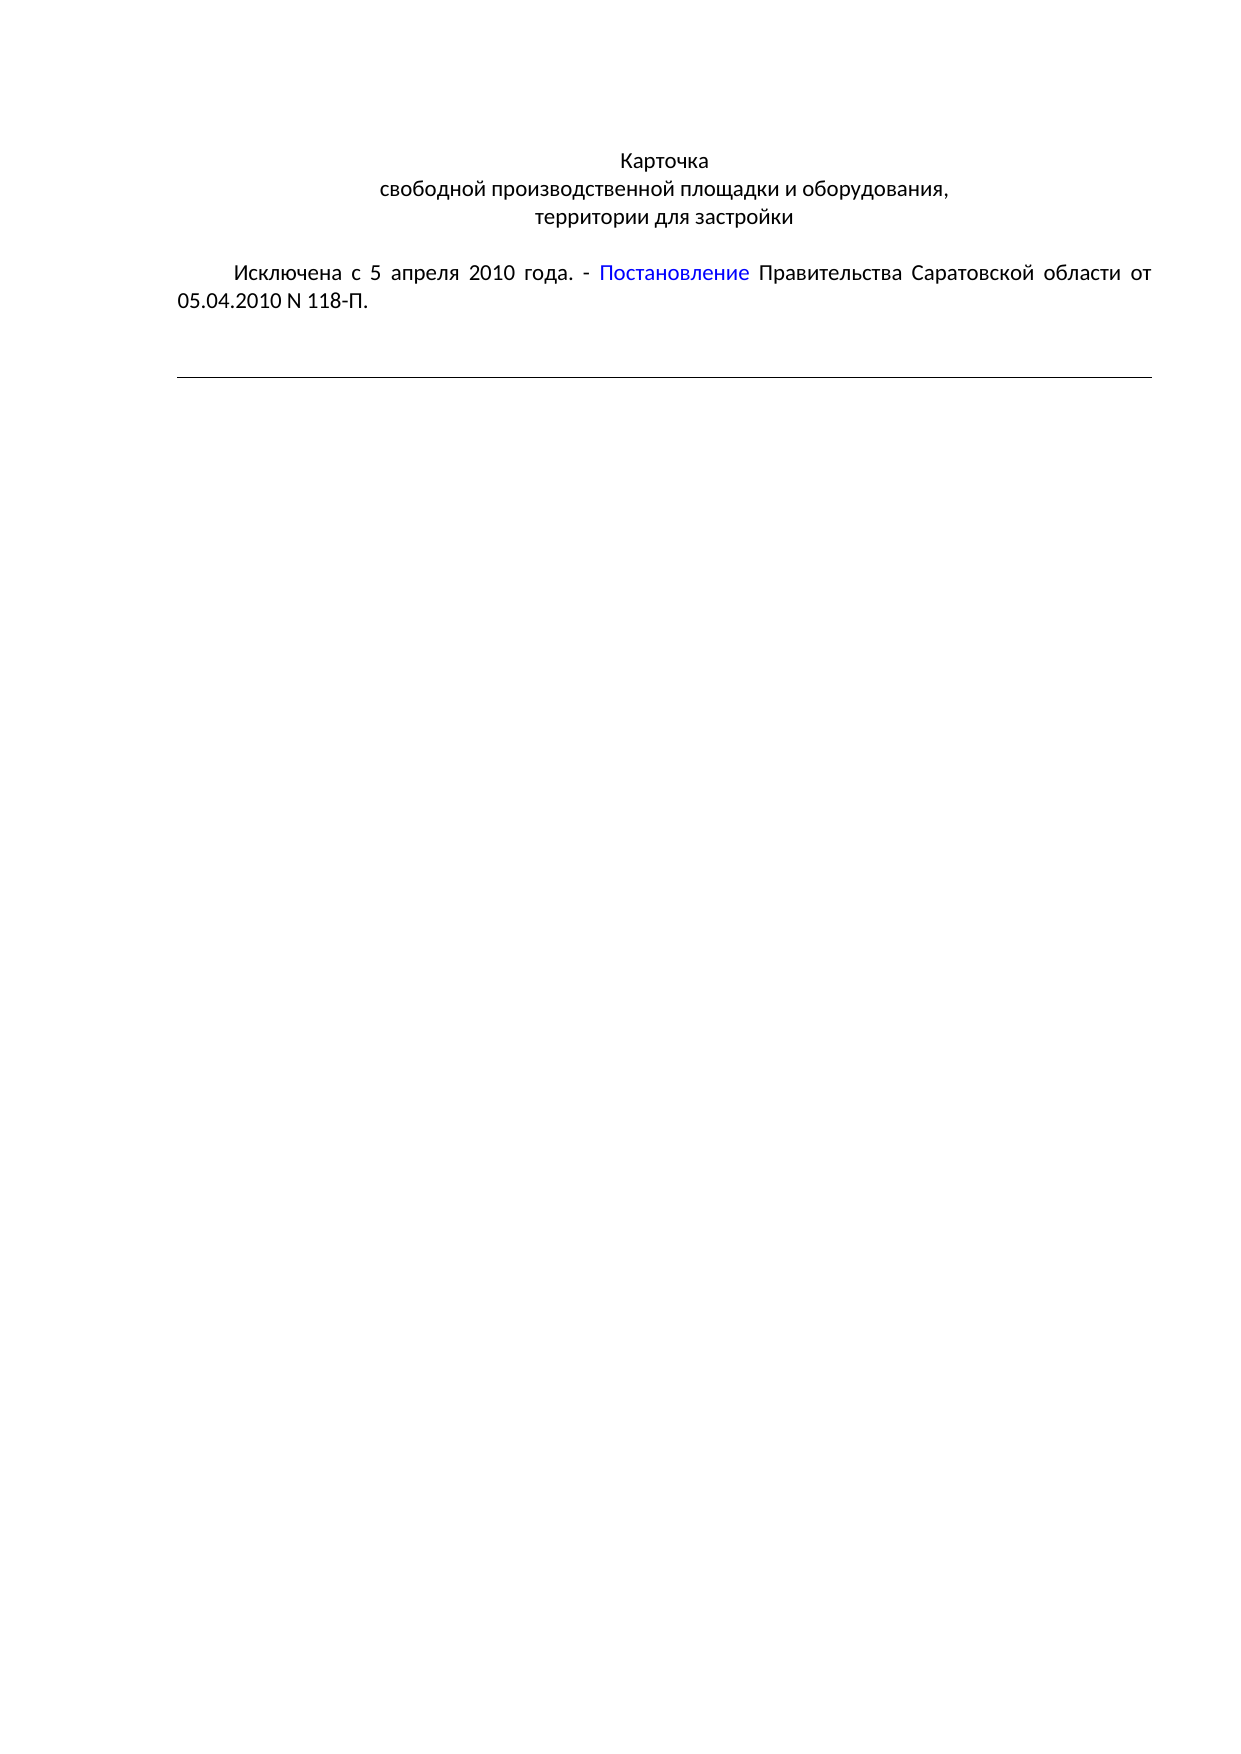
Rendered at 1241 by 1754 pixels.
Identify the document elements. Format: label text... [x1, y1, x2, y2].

text Карточка [177, 146, 1152, 174]
text территории для застройки [177, 202, 1152, 230]
text свободной производственной площадки и оборудования, [177, 174, 1152, 202]
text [177, 258, 1152, 314]
